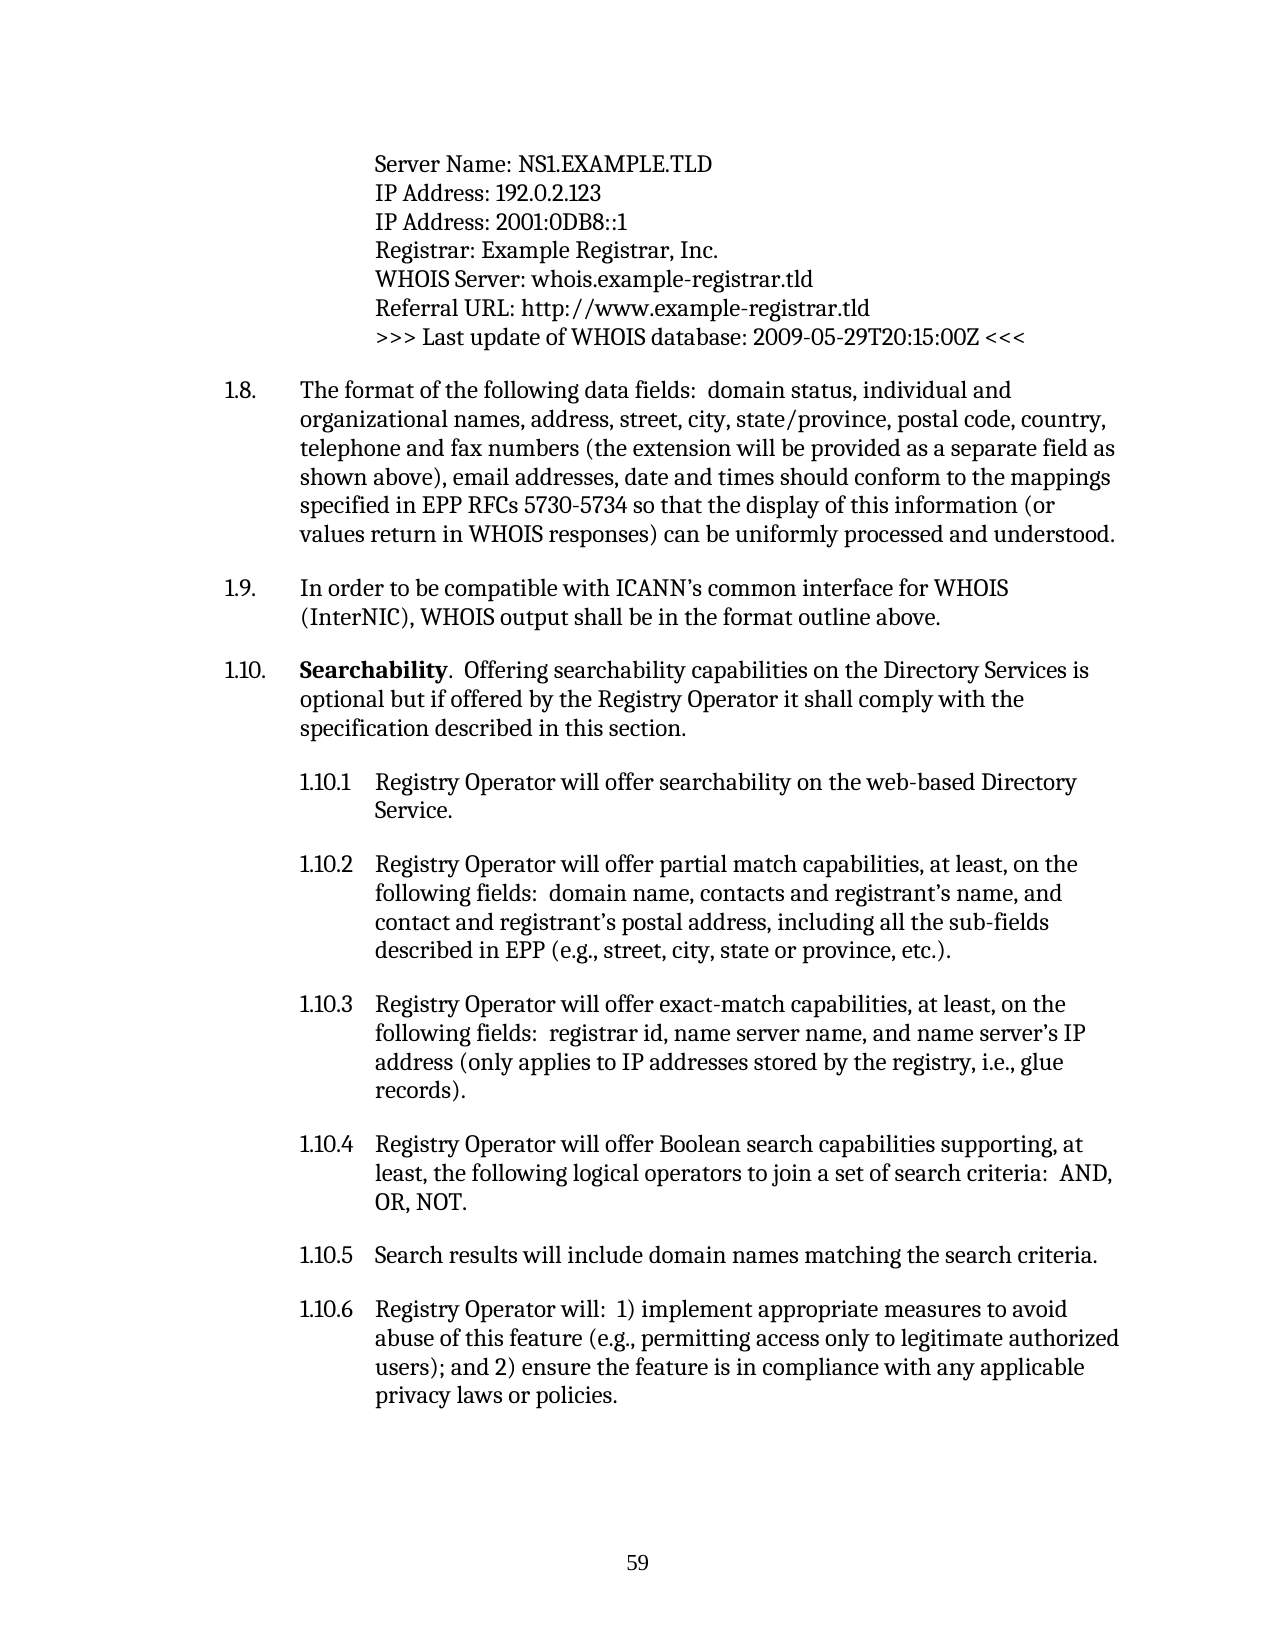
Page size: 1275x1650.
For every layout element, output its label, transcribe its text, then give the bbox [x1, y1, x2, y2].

text Registry Operator will offer partial match capabilities, at least, on the following fields: domain name, contacts and registrant’s name, and contact and registrant’s postal address, including all the sub-fields described in EPP (e.g., street, city, state or province, etc.). [300, 850, 1125, 965]
text Registry Operator will offer Boolean search capabilities supporting, at least, the following logical operators to join a set of search criteria: AND, OR, NOT. [300, 1130, 1125, 1216]
text Registry Operator will offer exact-match capabilities, at least, on the following fields: registrar id, name server name, and name server’s IP address (only applies to IP addresses stored by the registry, i.e., glue records). [300, 990, 1125, 1105]
text Search results will include domain names matching the search criteria. [300, 1241, 1125, 1270]
text In order to be compatible with ICANN’s common interface for WHOIS (InterNIC), WHOIS output shall be in the format outline above. [225, 574, 1125, 631]
text Registry Operator will offer searchability on the web-based Directory Service. [300, 767, 1125, 825]
text Searchability. Offering searchability capabilities on the Directory Services is optional but if offered by the Registry Operator it shall comply with the specification described in this section. [225, 656, 1125, 742]
text Server Name: NS1.EXAMPLE.TLD IP Address: 192.0.2.123 IP Address: 2001:0DB8::1 Registrar: Example Registrar, Inc. WHOIS Server: whois.example-registrar.tld Referral URL: http://www.example-registrar.tld >>> Last update of WHOIS database: 2009-05-29T20:15:00Z <<< [375, 150, 1125, 351]
text The format of the following data fields: domain status, individual and organizational names, address, street, city, state/province, postal code, country, telephone and fax numbers (the extension will be provided as a separate field as shown above), email addresses, date and times should conform to the mappings specified in EPP RFCs 5730-5734 so that the display of this information (or values return in WHOIS responses) can be uniformly processed and understood. [225, 376, 1125, 549]
text Registry Operator will: 1) implement appropriate measures to avoid abuse of this feature (e.g., permitting access only to legitimate authorized users); and 2) ensure the feature is in compliance with any applicable privacy laws or policies. [300, 1295, 1125, 1410]
